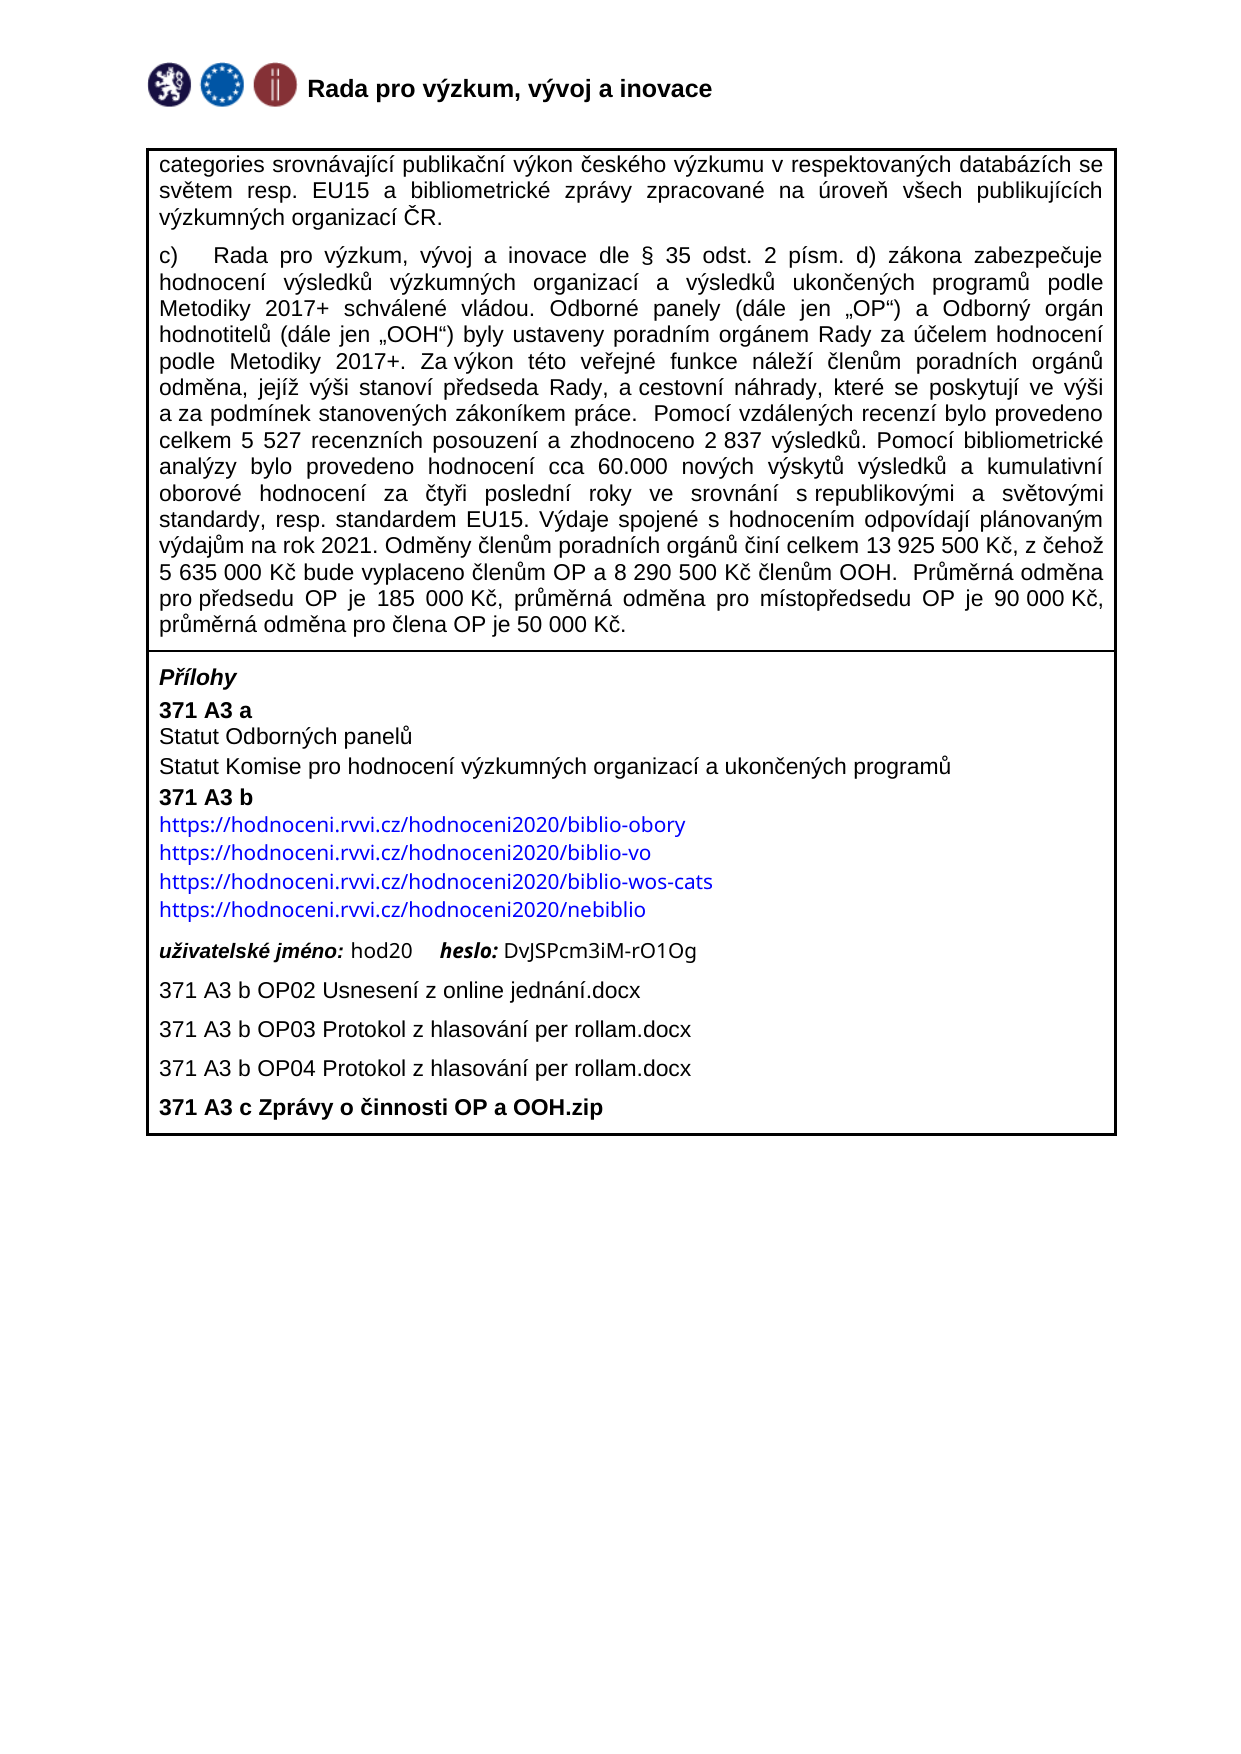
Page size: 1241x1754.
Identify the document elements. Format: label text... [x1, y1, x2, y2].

picture [147, 62, 298, 108]
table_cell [149, 151, 1114, 650]
table_cell Přílohy 371 A3 a Statut Odborných panelů Statut Komise pro hodnocení výzkumných organizací a ukončených programů 371 A3 b https://hodnoceni.rvvi.cz/hodnoceni2020/biblio-obory https://hodnoceni.rvvi.cz/hodnoceni2020/biblio-vo https://hodnoceni.rvvi.cz/hodnoceni2020/biblio-wos-cats https://hodnoceni.rvvi.cz/hodnoceni2020/nebiblio uživatelské jméno: hod20 heslo: DvJSPcm3iM-rO1Og 371 A3 b OP02 Usnesení z online jednání.docx 371 A3 b OP03 Protokol z hlasování per rollam.docx 371 A3 b OP04 Protokol z hlasování per rollam.docx 371 A3 c Zprávy o činnosti OP a OOH.zip [149, 652, 1114, 1132]
